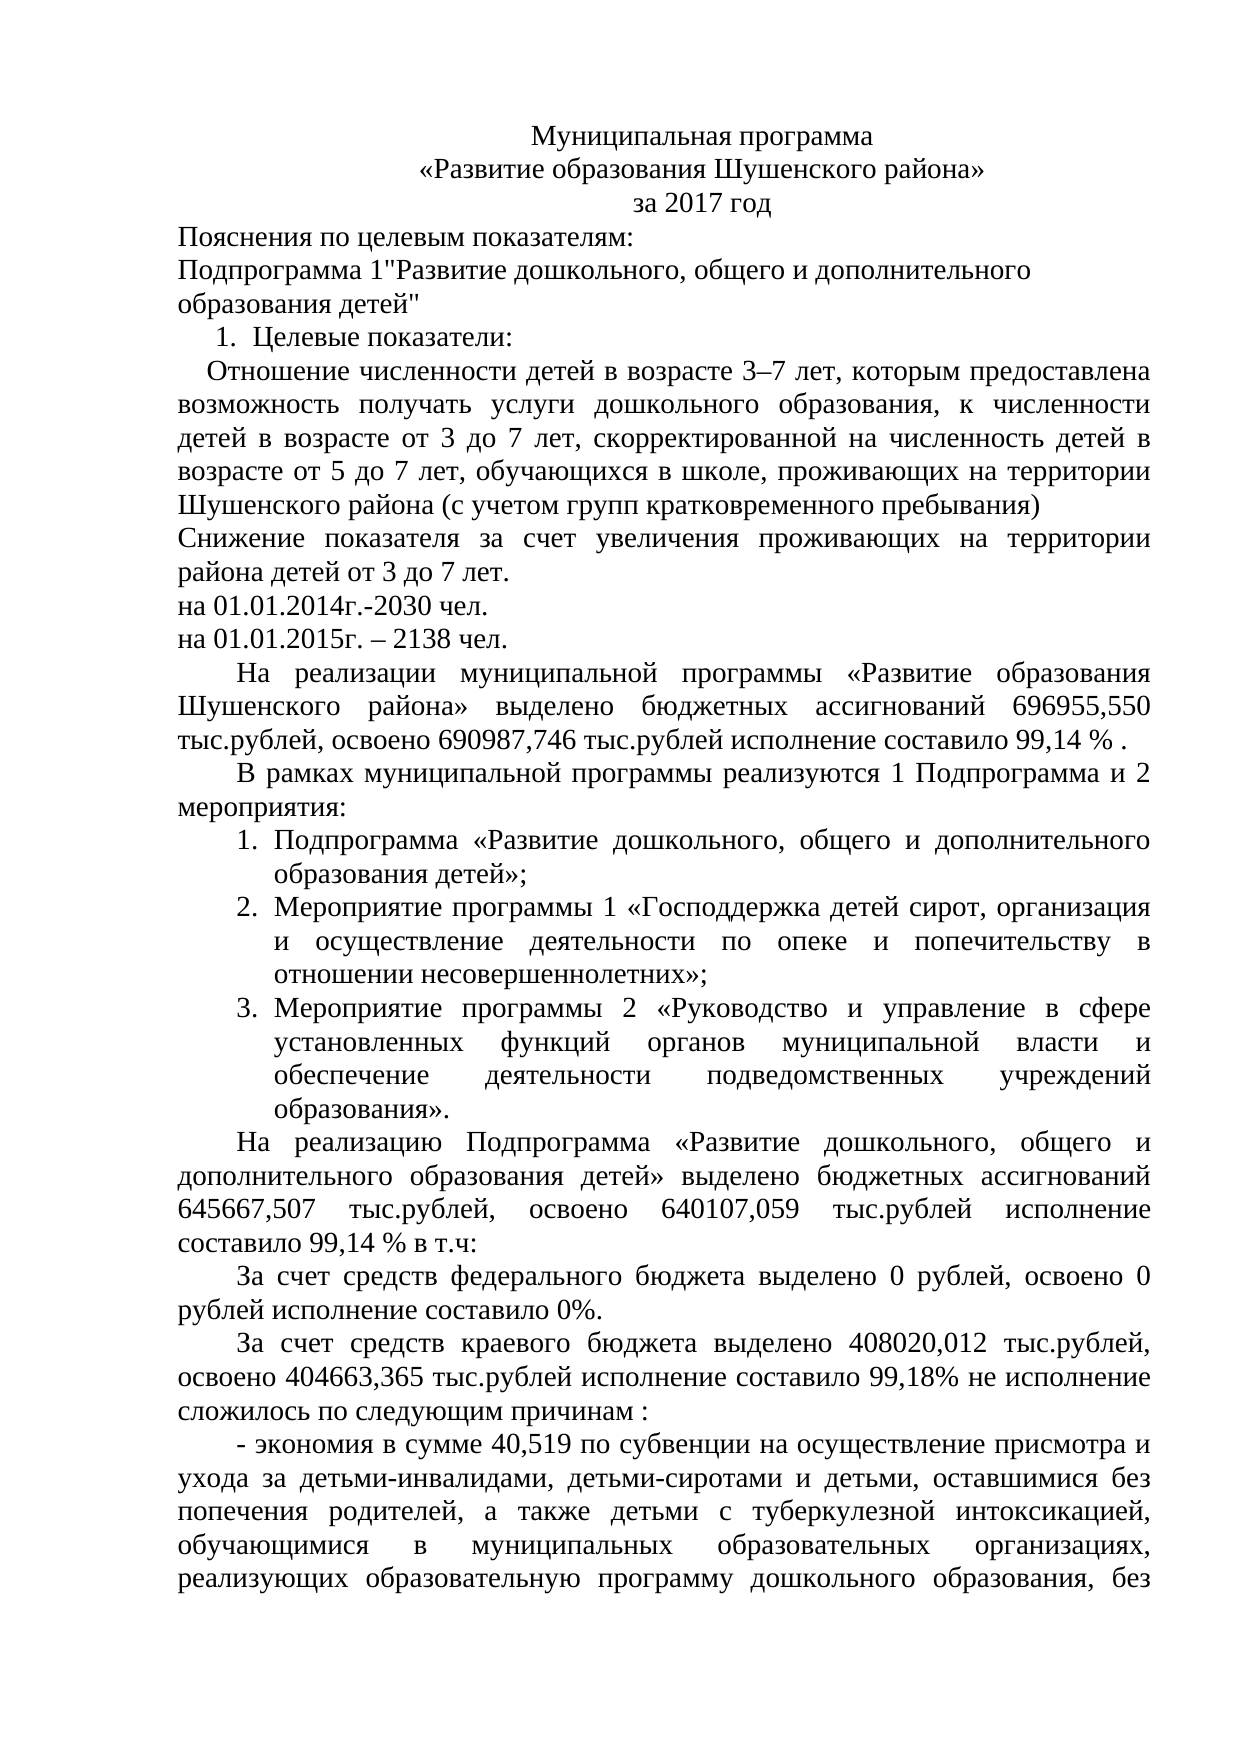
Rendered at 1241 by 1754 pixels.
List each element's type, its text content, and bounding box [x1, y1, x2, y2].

list Подпрограмма «Развитие дошкольного, общего и дополнительного образования детей»; [236, 822, 1152, 889]
text За счет средств краевого бюджета выделено 408020,012 тыс.рублей, освоено 404663,365 тыс.рублей исполнение составило 99,18% не исполнение сложилось по следующим причинам : [177, 1326, 1152, 1426]
text На реализации муниципальной программы «Развитие образования Шушенского района» выделено бюджетных ассигнований 696955,550 тыс.рублей, освоено 690987,746 тыс.рублей исполнение составило 99,14 % . [177, 655, 1152, 755]
text Отношение численности детей в возрасте 3–7 лет, которым предоставлена возможность получать услуги дошкольного образования, к численности детей в возрасте от 3 до 7 лет, скорректированной на численность детей в возрасте от 5 до 7 лет, обучающихся в школе, проживающих на территории Шушенского района (с учетом групп кратковременного пребывания) [177, 353, 1152, 521]
text на 01.01.2014г.-2030 чел. [177, 588, 1152, 621]
list Мероприятие программы 1 «Господдержка детей сирот, организация и осуществление деятельности по опеке и попечительству в отношении несовершеннолетних»; [236, 889, 1152, 990]
text на 01.01.2015г. – 2138 чел. [177, 621, 1152, 655]
text В рамках муниципальной программы реализуются 1 Подпрограмма и 2 мероприятия: [177, 755, 1152, 822]
text На реализацию Подпрограмма «Развитие дошкольного, общего и дополнительного образования детей» выделено бюджетных ассигнований 645667,507 тыс.рублей, освоено 640107,059 тыс.рублей исполнение составило 99,14 % в т.ч: [177, 1124, 1152, 1258]
list Целевые показатели: [215, 319, 1152, 353]
text Подпрограмма 1"Развитие дошкольного, общего и дополнительного образования детей" [177, 252, 1152, 319]
text за 2017 год [177, 185, 1152, 219]
text Муниципальная программа [177, 118, 1152, 152]
text Снижение показателя за счет увеличения проживающих на территории района детей от 3 до 7 лет. [177, 521, 1152, 588]
text «Развитие образования Шушенского района» [177, 152, 1152, 185]
list Мероприятие программы 2 «Руководство и управление в сфере установленных функций органов муниципальной власти и обеспечение деятельности подведомственных учреждений образования». [236, 990, 1152, 1124]
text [177, 1426, 1152, 1594]
text Пояснения по целевым показателям: [177, 219, 1152, 252]
text За счет средств федерального бюджета выделено 0 рублей, освоено 0 рублей исполнение составило 0%. [177, 1258, 1152, 1326]
